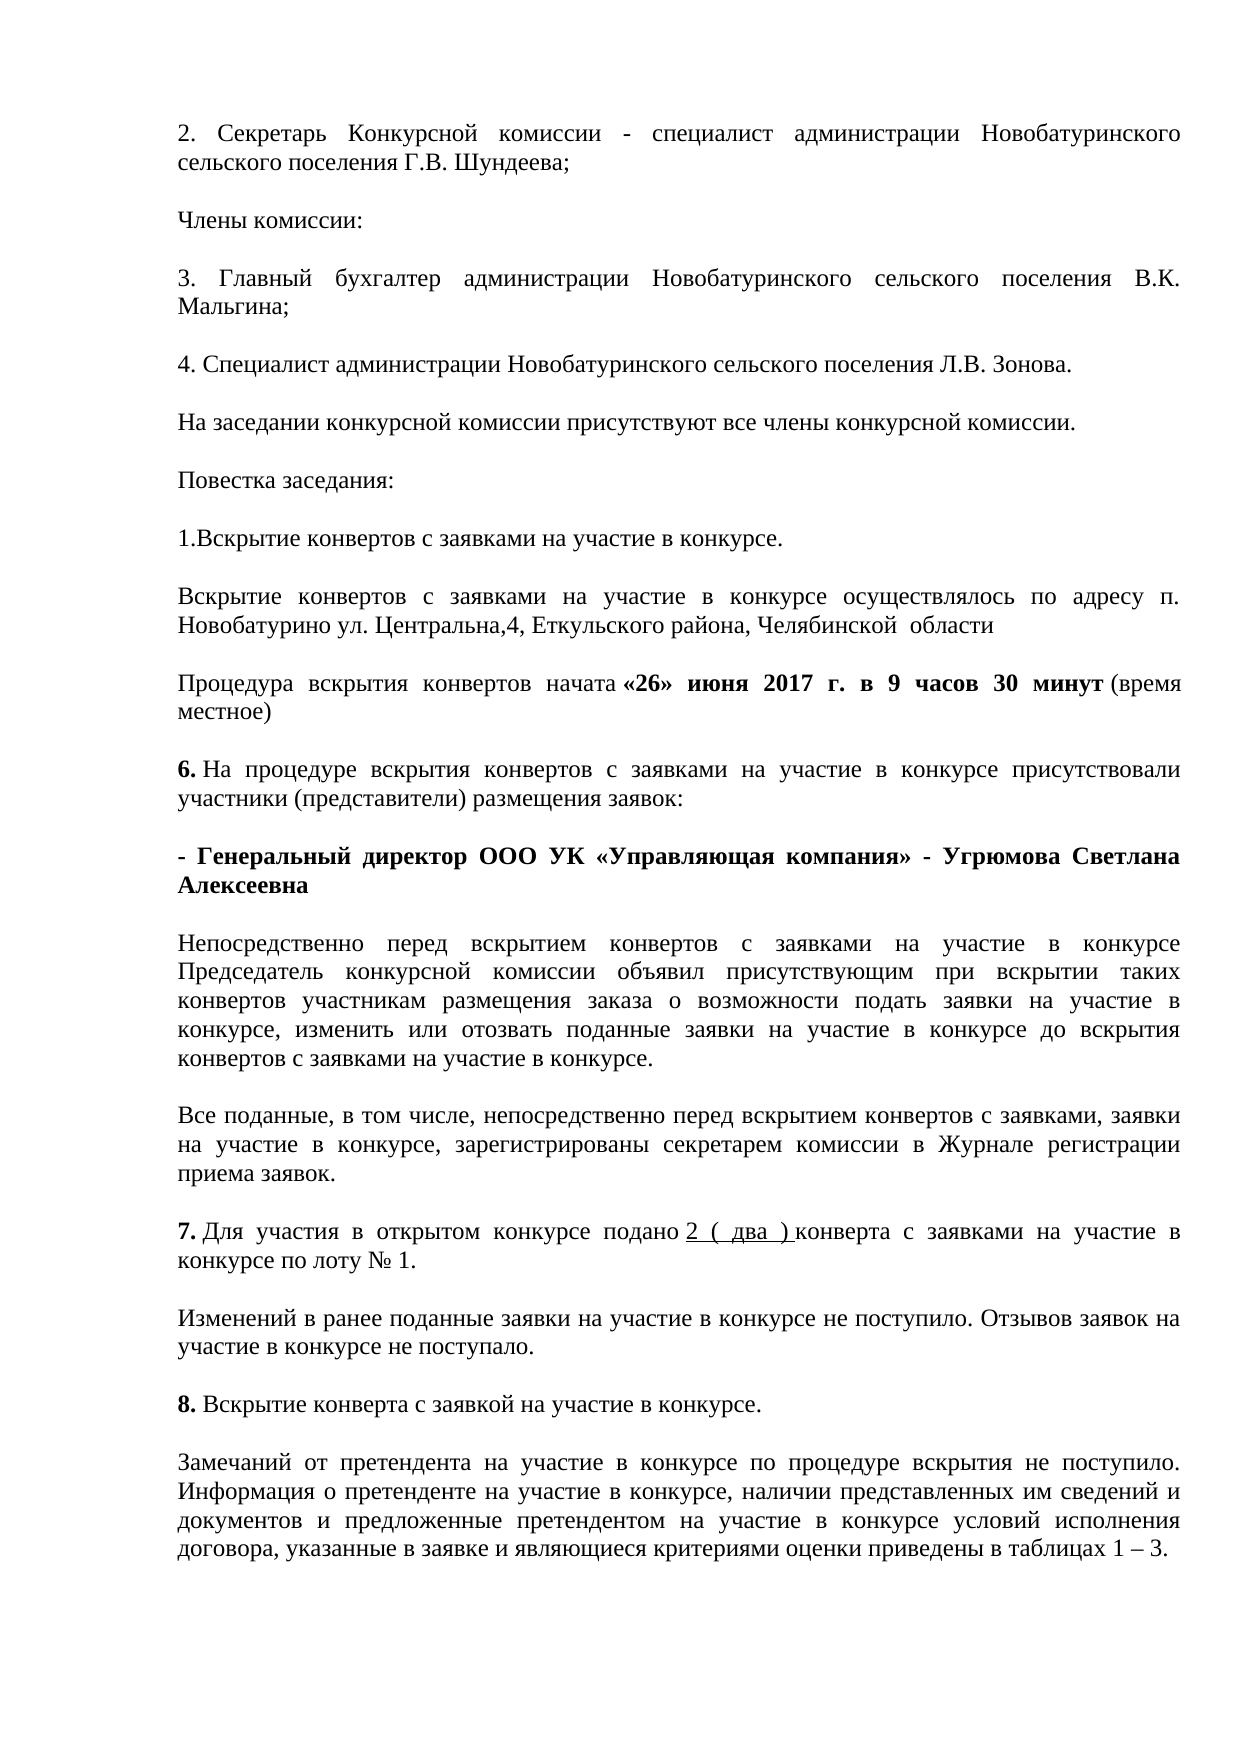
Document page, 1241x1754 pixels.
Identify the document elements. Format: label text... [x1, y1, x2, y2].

text Все поданные, в том числе, непосредственно перед вскрытием конвертов с заявками, заявки на участие в конкурсе, зарегистрированы секретарем комиссии в Журнале регистрации приема заявок. [177, 1101, 1181, 1187]
text 8. Вскрытие конверта с заявкой на участие в конкурсе. [177, 1389, 1181, 1418]
text Члены комиссии: [177, 205, 1181, 233]
text 1.Вскрытие конвертов с заявками на участие в конкурсе. [177, 523, 1181, 552]
text Процедура вскрытия конвертов начата «26» июня 2017 г. в 9 часов 30 минут (время местное) [177, 668, 1181, 725]
text 6. На процедуре вскрытия конвертов с заявками на участие в конкурсе присутствовали участники (представители) размещения заявок: [177, 754, 1181, 812]
text Изменений в ранее поданные заявки на участие в конкурсе не поступило. Отзывов заявок на участие в конкурсе не поступало. [177, 1303, 1181, 1360]
text Замечаний от претендента на участие в конкурсе по процедуре вскрытия не поступило. Информация о претенденте на участие в конкурсе, наличии представленных им сведений и документов и предложенные претендентом на участие в конкурсе условий исполнения договора, указанные в заявке и являющиеся критериями оценки приведены в таблицах 1 – 3. [177, 1447, 1181, 1562]
text На заседании конкурсной комиссии присутствуют все члены конкурсной комиссии. [177, 407, 1181, 436]
text 3. Главный бухгалтер администрации Новобатуринского сельского поселения В.К. Мальгина; [177, 263, 1181, 320]
text 2. Секретарь Конкурсной комиссии - специалист администрации Новобатуринского сельского поселения Г.В. Шундеева; [177, 118, 1181, 176]
text Повестка заседания: [177, 465, 1181, 494]
text - Генеральный директор ООО УК «Управляющая компания» - Угрюмова Светлана Алексеевна [177, 841, 1181, 898]
text 4. Специалист администрации Новобатуринского сельского поселения Л.В. Зонова. [177, 349, 1181, 378]
text Непосредственно перед вскрытием конвертов с заявками на участие в конкурсе Председатель конкурсной комиссии объявил присутствующим при вскрытии таких конвертов участникам размещения заказа о возможности подать заявки на участие в конкурсе, изменить или отозвать поданные заявки на участие в конкурсе до вскрытия конвертов с заявками на участие в конкурсе. [177, 928, 1181, 1071]
text Вскрытие конвертов с заявками на участие в конкурсе осуществлялось по адресу п. Новобатурино ул. Центральна,4, Еткульского района, Челябинской области [177, 581, 1181, 638]
text 7. Для участия в открытом конкурсе подано 2 ( два ) конверта с заявками на участие в конкурсе по лоту № 1. [177, 1216, 1181, 1273]
